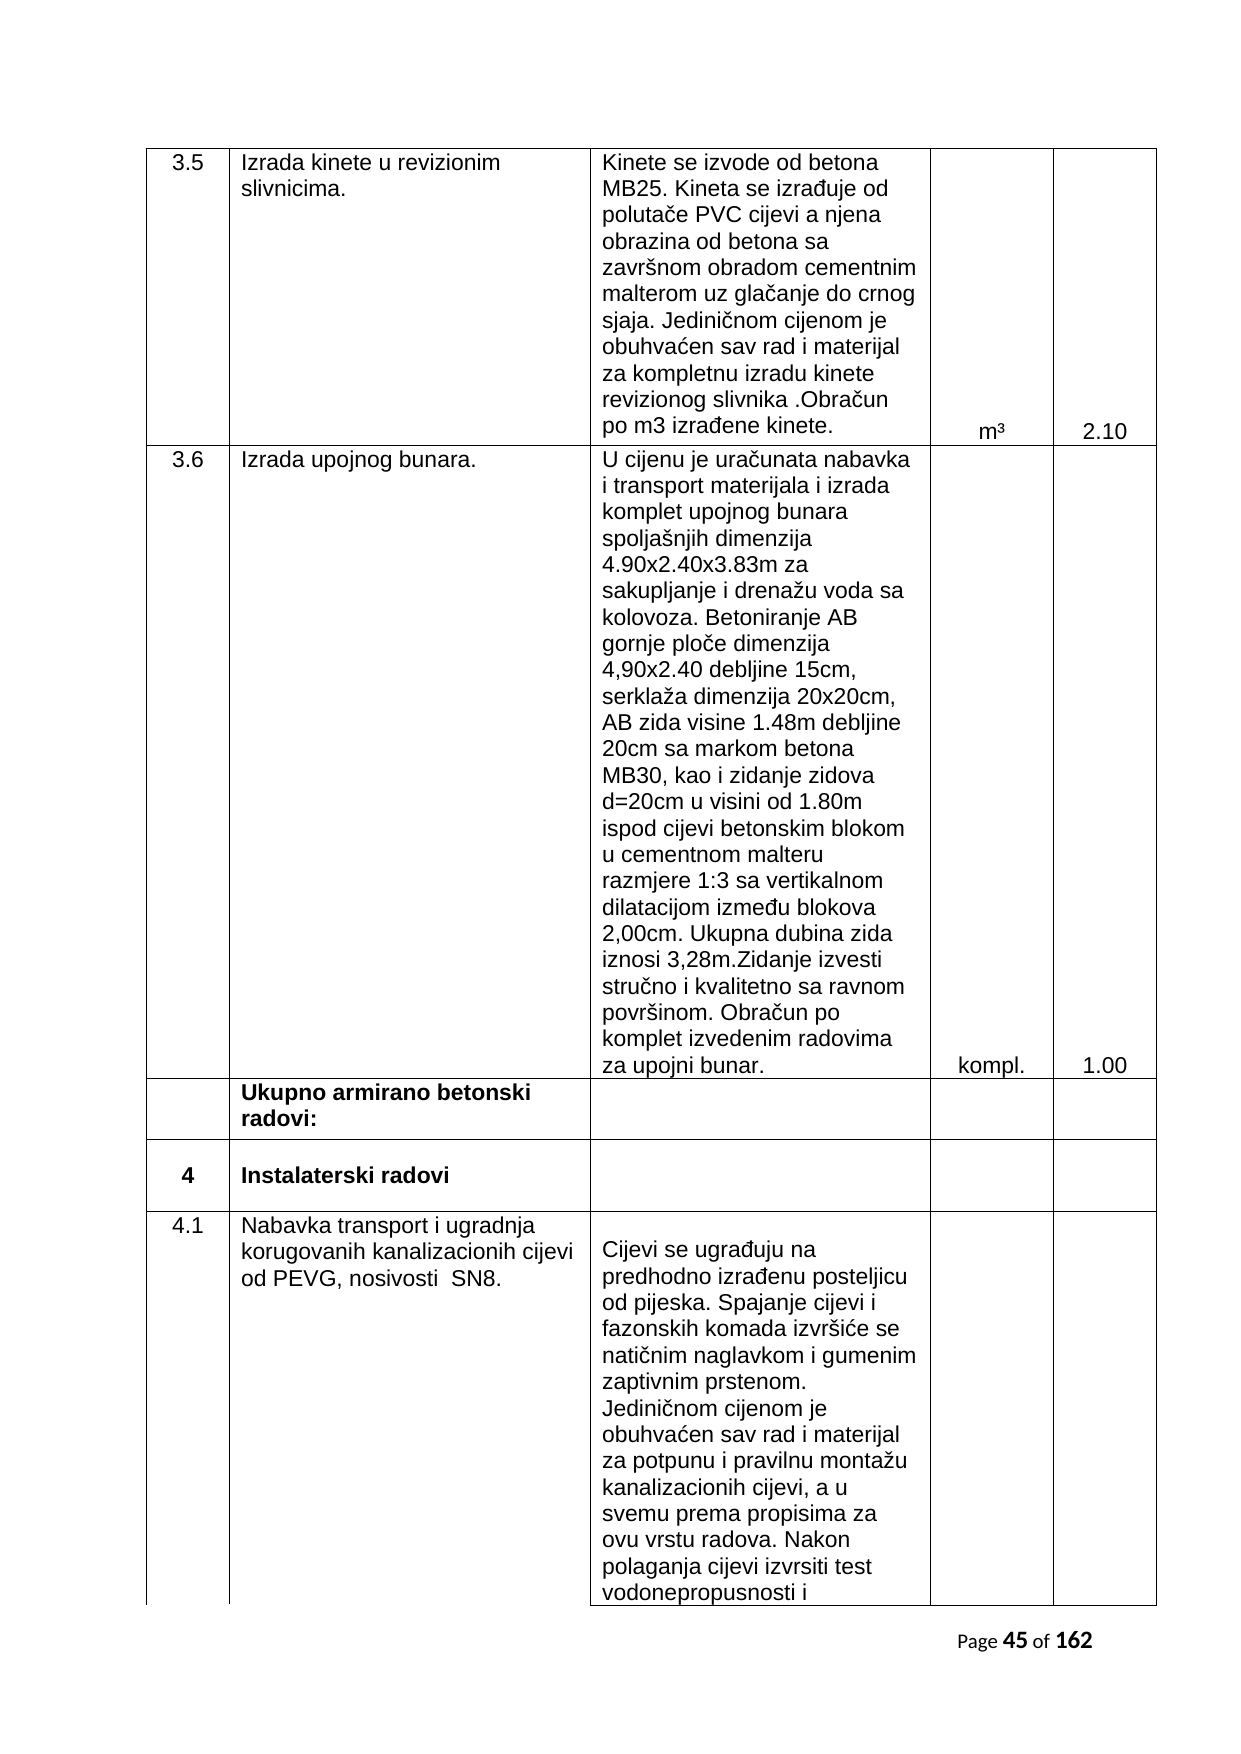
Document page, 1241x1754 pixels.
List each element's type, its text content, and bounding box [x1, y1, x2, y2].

table_cell m³ [931, 149, 1053, 444]
table_cell 3.6 [147, 446, 229, 1078]
table_cell Instalaterski radovi [230, 1140, 590, 1211]
table_cell [1054, 1079, 1156, 1139]
table_cell 3.5 [147, 149, 229, 444]
table_cell [931, 1140, 1053, 1211]
table_cell Izrada upojnog bunara. [230, 446, 590, 1078]
table_cell [591, 1079, 930, 1139]
table_cell Kinete se izvode od betona MB25. Kineta se izrađuje od polutače PVC cijevi a njena obrazina od betona sa završnom obradom cementnim malterom uz glačanje do crnog sjaja. Jediničnom cijenom je obuhvaćen sav rad i materijal za kompletnu izradu kinete revizionog slivnika .Obračun po m3 izrađene kinete. [591, 149, 930, 444]
table_cell [931, 1212, 1053, 1605]
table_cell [230, 1212, 590, 1605]
table_cell U cijenu je uračunata nabavka i transport materijala i izrada komplet upojnog bunara spoljašnjih dimenzija 4.90x2.40x3.83m za sakupljanje i drenažu voda sa kolovoza. Betoniranje AB gornje ploče dimenzija 4,90x2.40 debljine 15cm, serklaža dimenzija 20x20cm, AB zida visine 1.48m debljine 20cm sa markom betona MB30, kao i zidanje zidova d=20cm u visini od 1.80m ispod cijevi betonskim blokom u cementnom malteru razmjere 1:3 sa vertikalnom dilatacijom između blokova 2,00cm. Ukupna dubina zida iznosi 3,28m.Zidanje izvesti stručno i kvalitetno sa ravnom površinom. Obračun po komplet izvedenim radovima za upojni bunar. [591, 446, 930, 1078]
table_cell [147, 1079, 229, 1139]
table_cell [1054, 1140, 1156, 1211]
table_cell 1.00 [1054, 446, 1156, 1078]
table_cell 2.10 [1054, 149, 1156, 444]
table_cell 4.1 [147, 1212, 229, 1605]
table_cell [591, 1212, 930, 1605]
table_cell Ukupno armirano betonski radovi: [230, 1079, 590, 1139]
table_cell [1054, 1212, 1156, 1605]
table_cell Izrada kinete u revizionim slivnicima. [230, 149, 590, 444]
table_cell kompl. [931, 446, 1053, 1078]
table_cell [931, 1079, 1053, 1139]
table_cell [591, 1140, 930, 1211]
table_cell 4 [147, 1140, 229, 1211]
